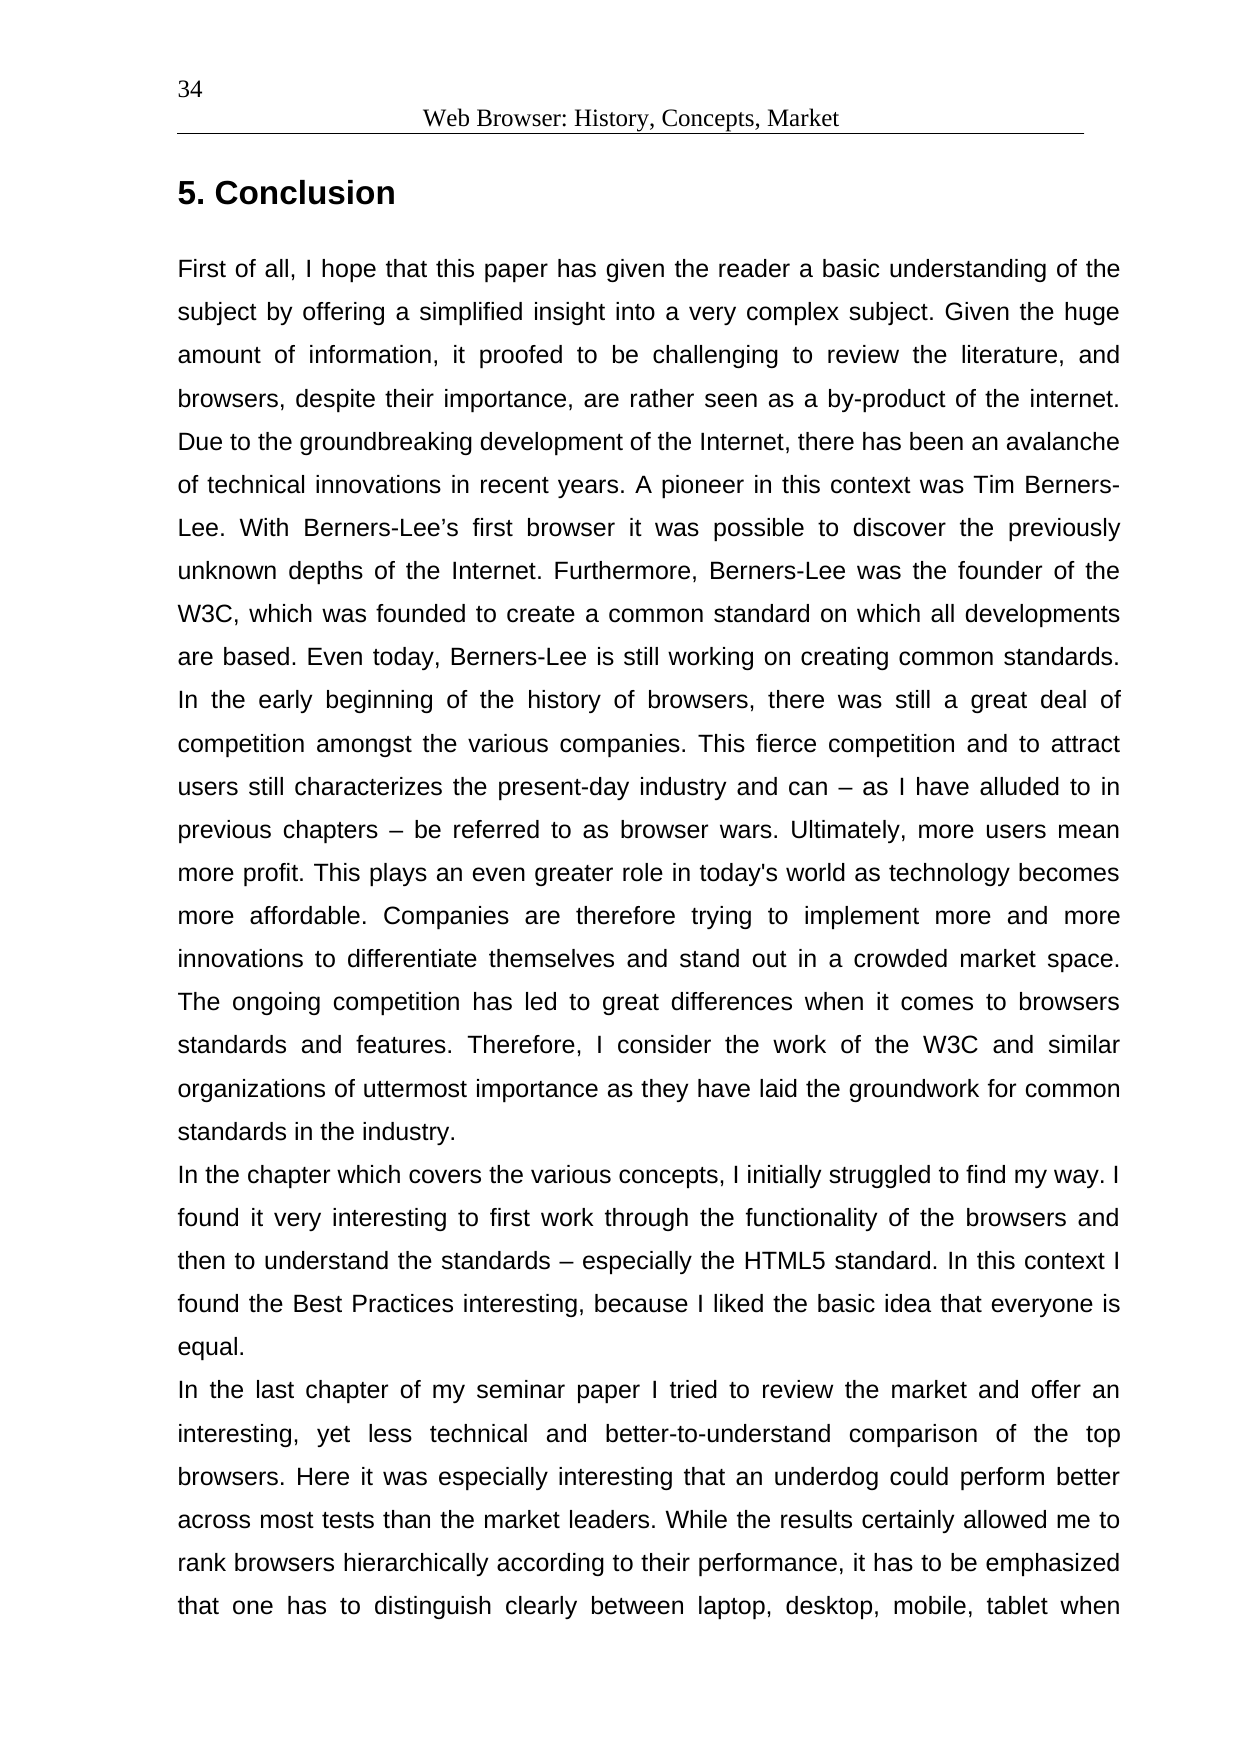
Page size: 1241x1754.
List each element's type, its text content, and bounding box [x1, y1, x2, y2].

subtitle 5. Conclusion [177, 173, 1122, 211]
text In the chapter which covers the various concepts, I initially struggled to find my way. I found it very interesting to first work through the functionality of the browsers and then to understand the standards – especially the HTML5 standard. In this context I found the Best Practices interesting, because I liked the basic idea that everyone is equal. [177, 1160, 1122, 1361]
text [177, 1376, 1122, 1620]
text First of all, I hope that this paper has given the reader a basic understanding of the subject by offering a simplified insight into a very complex subject. Given the huge amount of information, it proofed to be challenging to review the literature, and browsers, despite their importance, are rather seen as a by-product of the internet. Due to the groundbreaking development of the Internet, there has been an avalanche of technical innovations in recent years. A pioneer in this context was Tim Berners-Lee. With Berners-Lee’s first browser it was possible to discover the previously unknown depths of the Internet. Furthermore, Berners-Lee was the founder of the W3C, which was founded to create a common standard on which all developments are based. Even today, Berners-Lee is still working on creating common standards. In the early beginning of the history of browsers, there was still a great deal of competition amongst the various companies. This fierce competition and to attract users still characterizes the present-day industry and can – as I have alluded to in previous chapters – be referred to as browser wars. Ultimately, more users mean more profit. This plays an even greater role in today's world as technology becomes more affordable. Companies are therefore trying to implement more and more innovations to differentiate themselves and stand out in a crowded market space. The ongoing competition has led to great differences when it comes to browsers standards and features. Therefore, I consider the work of the W3C and similar organizations of uttermost importance as they have laid the groundwork for common standards in the industry. [177, 254, 1122, 1146]
